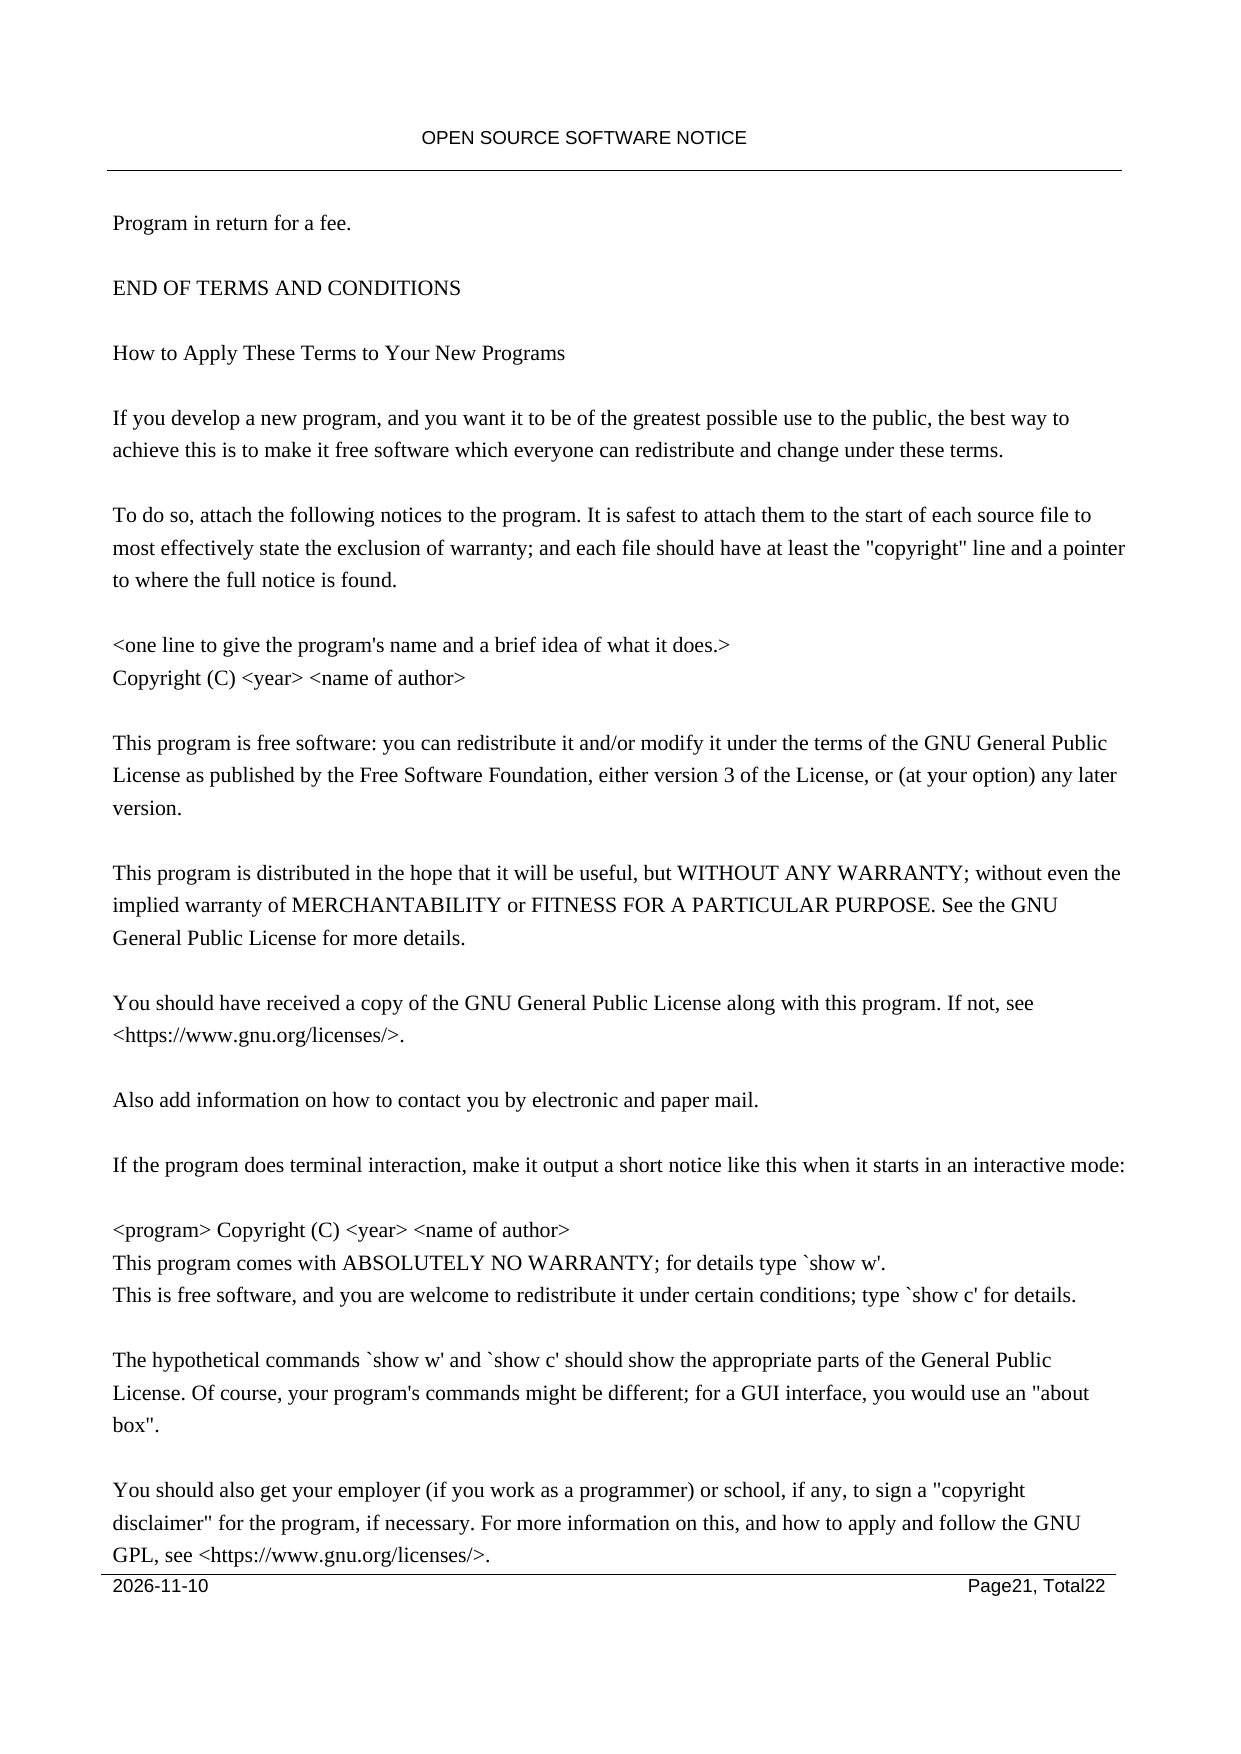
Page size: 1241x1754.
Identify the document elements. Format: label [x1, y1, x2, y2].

text [112, 206, 1128, 1571]
